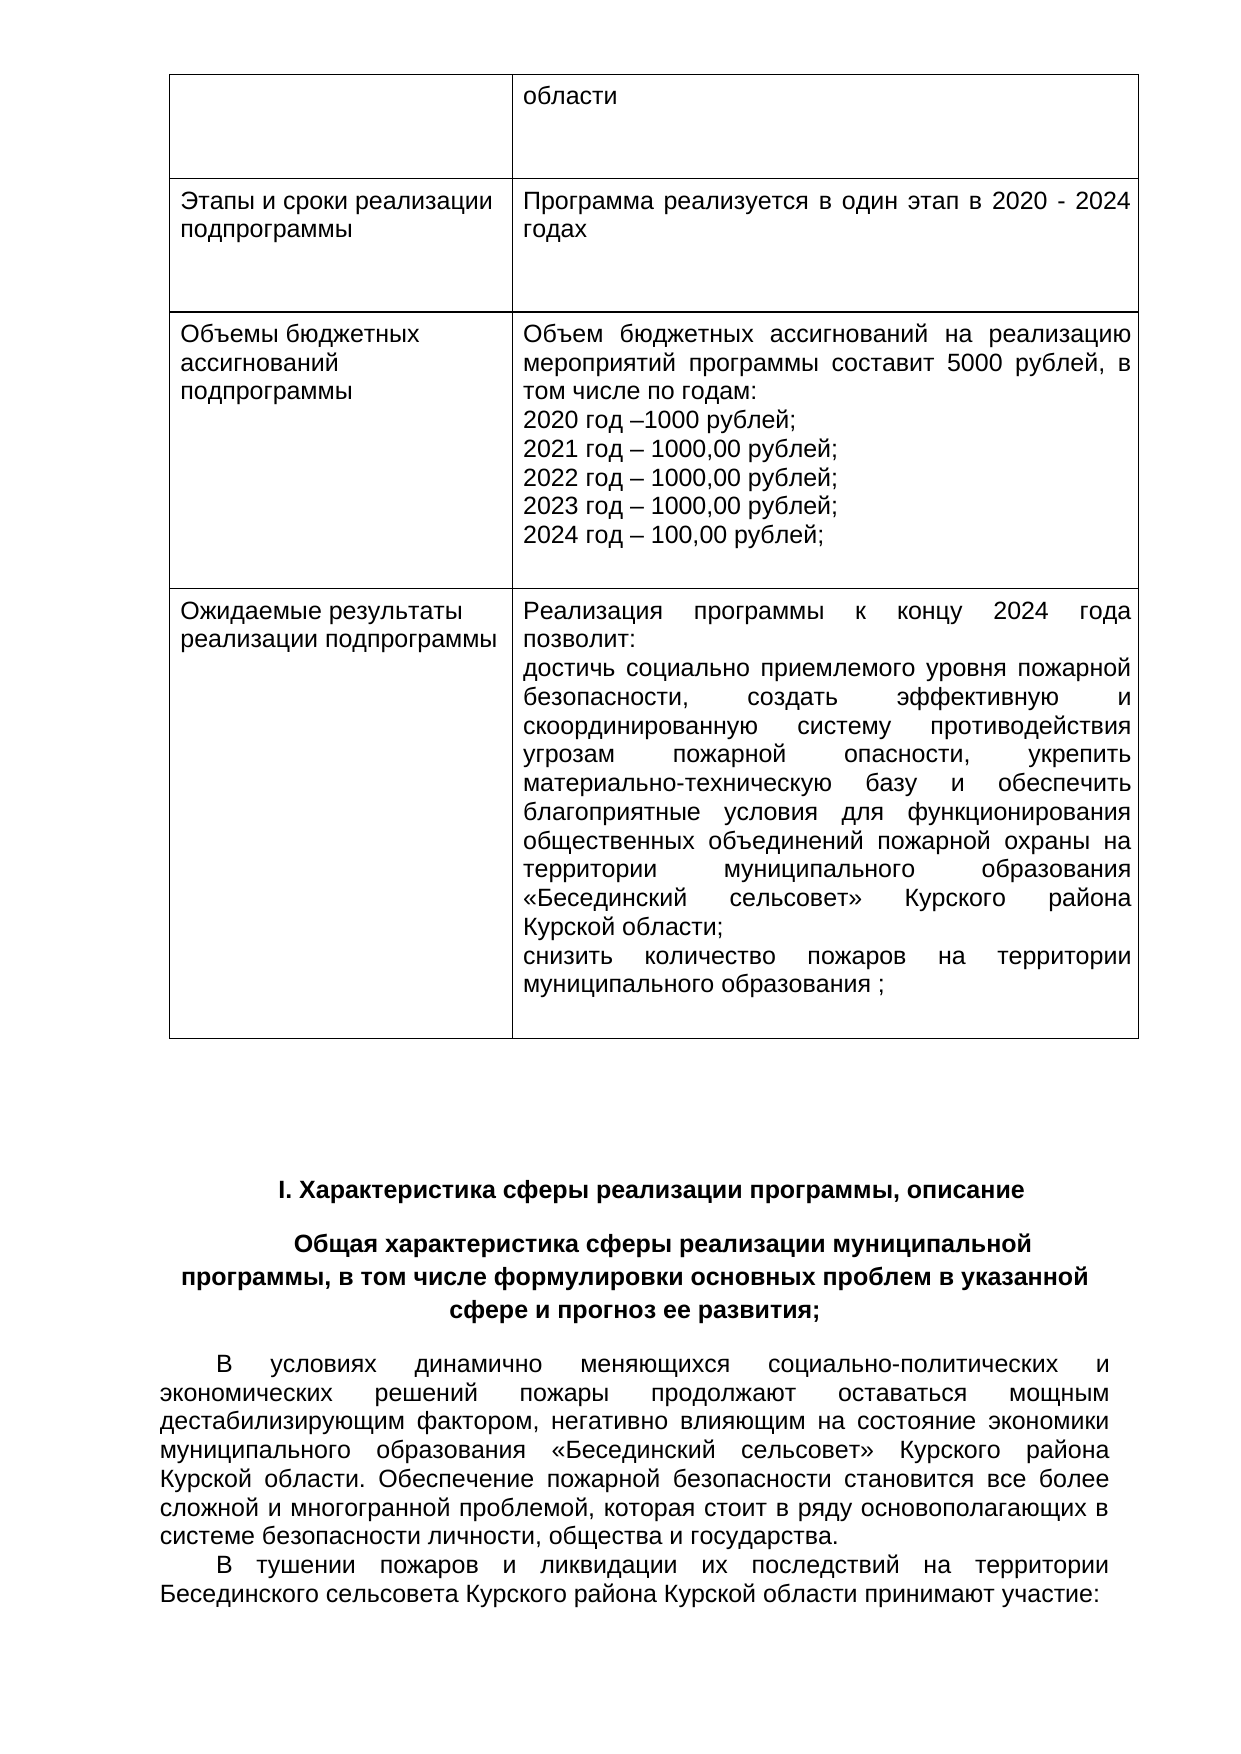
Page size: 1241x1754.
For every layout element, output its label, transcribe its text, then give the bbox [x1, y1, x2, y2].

table_cell Объем бюджетных ассигнований на реализацию мероприятий программы составит 5000 рублей, в том числе по годам: 2020 год –1000 рублей; 2021 год – 1000,00 рублей; 2022 год – 1000,00 рублей; 2023 год – 1000,00 рублей; 2024 год – 100,00 рублей; [513, 313, 1138, 588]
table_cell Программа реализуется в один этап в 2020 - 2024 годах [513, 179, 1138, 311]
text В условиях динамично меняющихся социально-политических и экономических решений пожары продолжают оставаться мощным дестабилизирующим фактором, негативно влияющим на состояние экономики муниципального образования «Бесединский сельсовет» Курского района Курской области. Обеспечение пожарной безопасности становится все более сложной и многогранной проблемой, которая стоит в ряду основополагающих в системе безопасности личности, общества и государства. [159, 1349, 1110, 1550]
table_cell Этапы и сроки реализации подпрограммы [170, 179, 512, 311]
text В тушении пожаров и ликвидации их последствий на территории Бесединского сельсовета Курского района Курской области принимают участие: [159, 1550, 1110, 1608]
text Общая характеристика сферы реализации муниципальной программы, в том числе формулировки основных проблем в указанной сфере и прогноз ее развития; [159, 1229, 1110, 1324]
table_cell Ожидаемые результаты реализации подпрограммы [170, 589, 512, 1038]
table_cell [513, 75, 1138, 178]
table_cell Реализация программы к концу 2024 года позволит: достичь социально приемлемого уровня пожарной безопасности, создать эффективную и скоординированную систему противодействия угрозам пожарной опасности, укрепить материально-техническую базу и обеспечить благоприятные условия для функционирования общественных объединений пожарной охраны на территории муниципального образования «Бесединский сельсовет» Курского района Курской области; снизить количество пожаров на территории муниципального образования ; [513, 589, 1138, 1038]
text I. Характеристика сферы реализации программы, описание [159, 1175, 1110, 1204]
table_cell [170, 75, 512, 178]
table_cell Объемы бюджетных ассигнований подпрограммы [170, 313, 512, 588]
